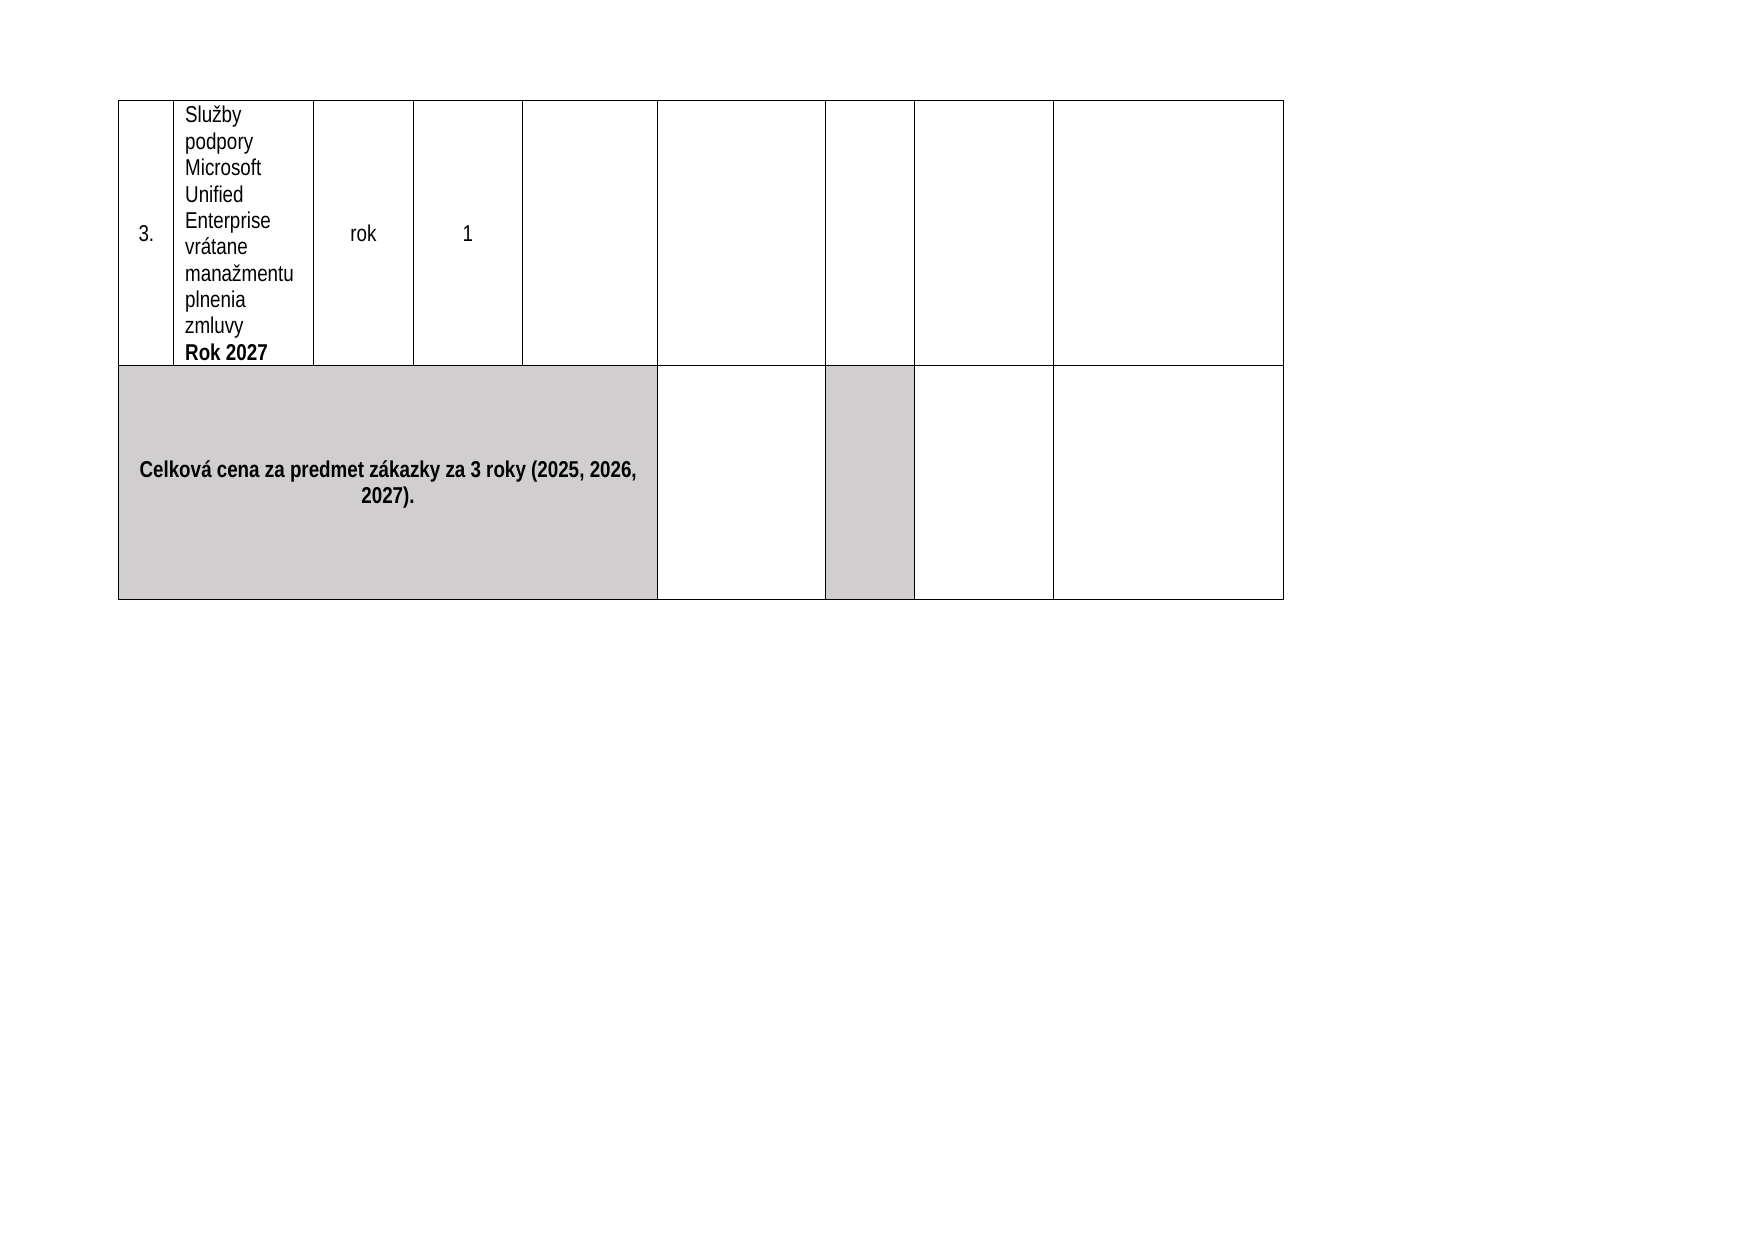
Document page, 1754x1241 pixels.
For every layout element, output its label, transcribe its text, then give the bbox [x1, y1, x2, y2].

table_cell [523, 101, 657, 365]
table_cell [826, 101, 914, 365]
table_cell rok [314, 101, 413, 365]
table_cell [658, 101, 825, 365]
table_cell [1054, 366, 1283, 599]
table_cell 3. [119, 101, 173, 365]
table_cell [1054, 101, 1283, 365]
table_cell Služby podpory Microsoft Unified Enterprise vrátane manažmentu plnenia zmluvy Rok 2027 [174, 101, 313, 365]
table_cell [915, 101, 1053, 365]
table_cell [826, 366, 914, 599]
table_cell Celková cena za predmet zákazky za 3 roky (2025, 2026, 2027). [119, 366, 657, 599]
table_cell 1 [414, 101, 522, 365]
table_cell [915, 366, 1053, 599]
table_cell [658, 366, 825, 599]
